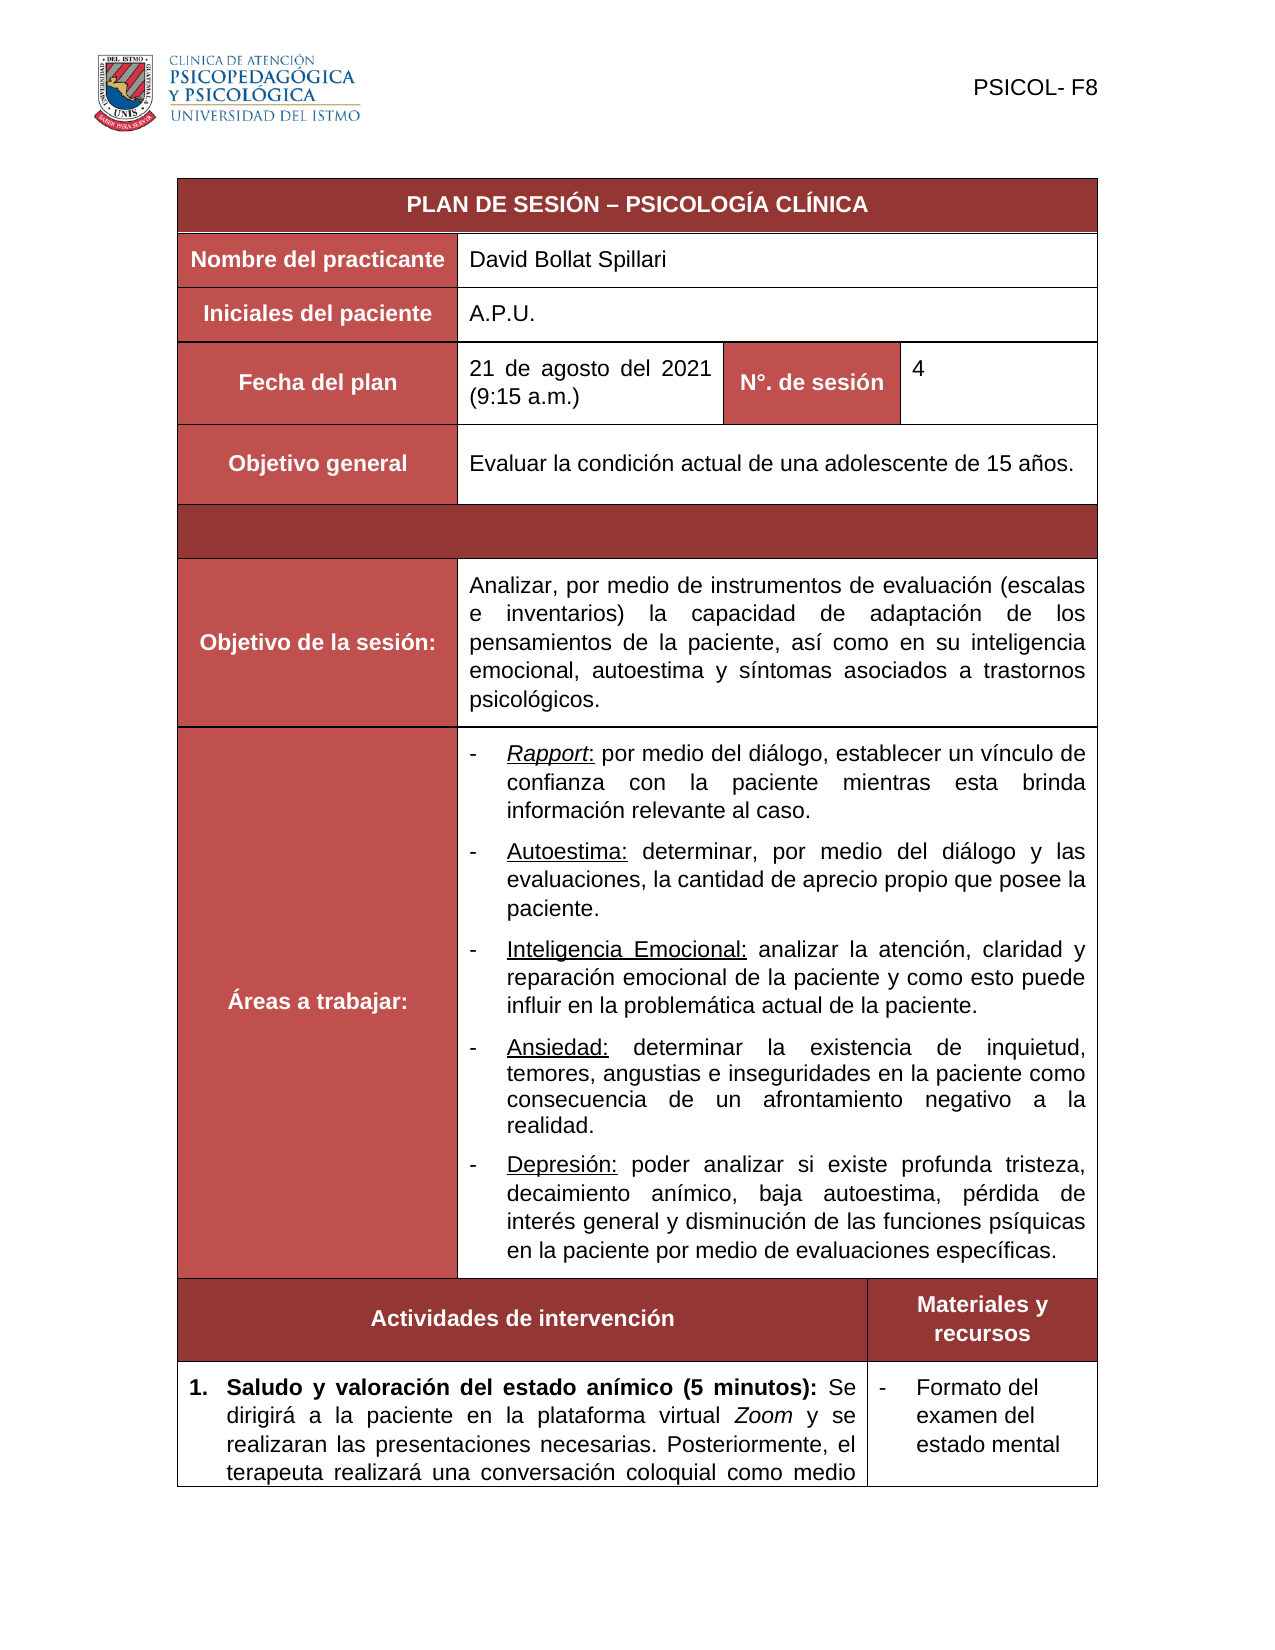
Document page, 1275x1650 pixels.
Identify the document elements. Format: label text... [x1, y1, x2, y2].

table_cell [178, 1362, 867, 1486]
table_cell Analizar, por medio de instrumentos de evaluación (escalas e inventarios) la capacidad de adaptación de los pensamientos de la paciente, así como en su inteligencia emocional, autoestima y síntomas asociados a trastornos psicológicos. [458, 559, 1097, 726]
table_cell Materiales y recursos [868, 1279, 1097, 1361]
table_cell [868, 1362, 1097, 1486]
table_cell 21 de agosto del 2021 (9:15 a.m.) [458, 343, 723, 424]
picture [42, 25, 422, 166]
table_cell Rapport: por medio del diálogo, establecer un vínculo de confianza con la paciente mientras esta brinda información relevante al caso. Autoestima: determinar, por medio del diálogo y las evaluaciones, la cantidad de aprecio propio que posee la paciente. Inteligencia Emocional: analizar la atención, claridad y reparación emocional de la paciente y como esto puede influir en la problemática actual de la paciente. Ansiedad: determinar la existencia de inquietud, temores, angustias e inseguridades en la paciente como consecuencia de un afrontamiento negativo a la realidad. Depresión: poder analizar si existe profunda tristeza, decaimiento anímico, baja autoestima, pérdida de interés general y disminución de las funciones psíquicas en la paciente por medio de evaluaciones específicas. [458, 728, 1097, 1278]
table_cell Nombre del practicante [178, 234, 457, 287]
table_cell N°. de sesión [724, 343, 900, 424]
table_cell A.P.U. [458, 288, 1097, 341]
table_cell Áreas a trabajar: [178, 728, 457, 1278]
table_cell David Bollat Spillari [458, 234, 1097, 287]
table_cell Objetivo general [178, 425, 457, 504]
table_header PLAN DE SESIÓN – PSICOLOGÍA CLÍNICA [178, 179, 1097, 232]
table_cell Iniciales del paciente [178, 288, 457, 341]
table_cell 4 [901, 343, 1097, 424]
table_cell Fecha del plan [178, 343, 457, 424]
table_cell Objetivo de la sesión: [178, 559, 457, 726]
table_cell [178, 505, 1097, 558]
table_cell Evaluar la condición actual de una adolescente de 15 años. [458, 425, 1097, 504]
table_cell Actividades de intervención [178, 1279, 867, 1361]
